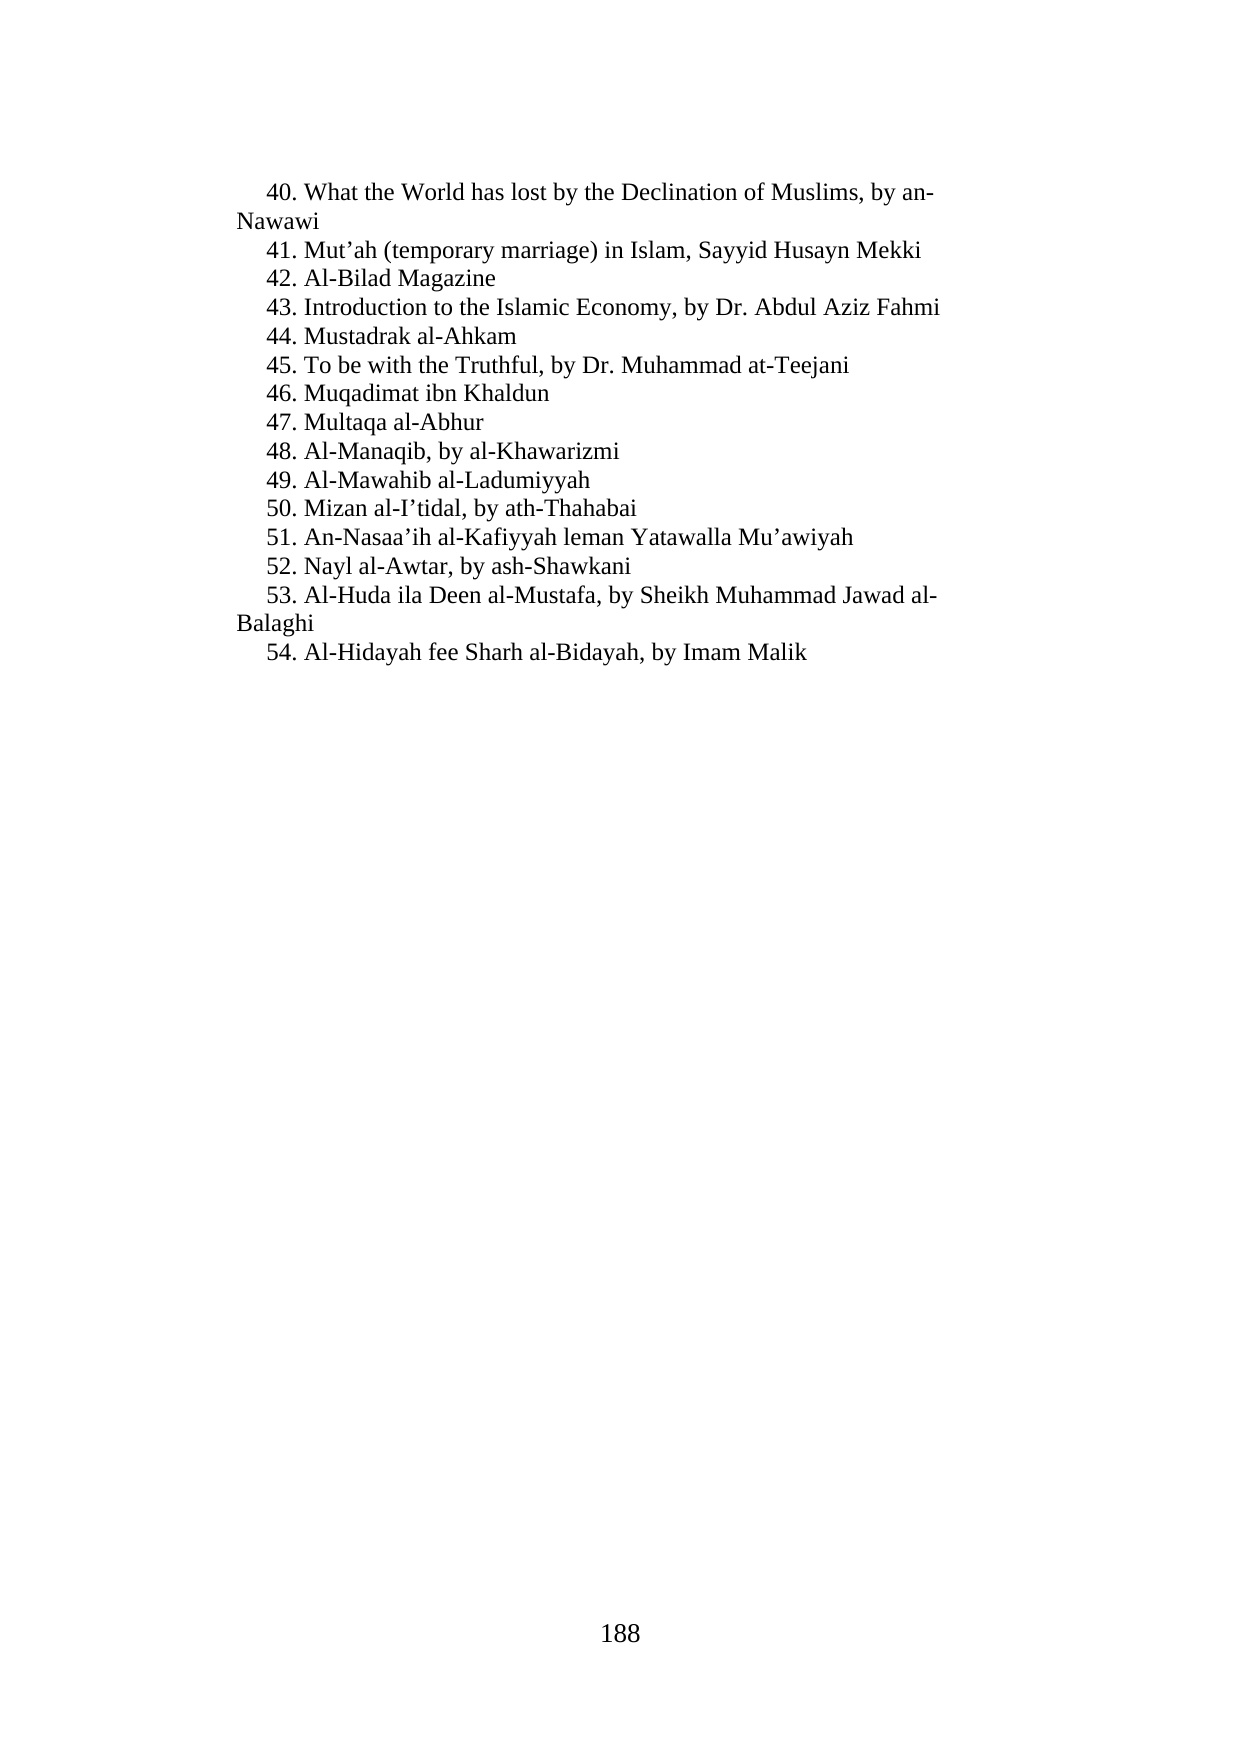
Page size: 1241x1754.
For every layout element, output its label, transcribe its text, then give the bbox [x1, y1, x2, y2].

text 53. Al-Huda ila Deen al-Mustafa, by Sheikh Muhammad Jawad al-Balaghi [236, 580, 1004, 637]
text 52. Nayl al-Awtar, by ash-Shawkani [236, 551, 1004, 580]
text 45. To be with the Truthful, by Dr. Muhammad at-Teejani [236, 350, 1004, 378]
text 46. Muqadimat ibn Khaldun [236, 378, 1004, 407]
text 48. Al-Manaqib, by al-Khawarizmi [236, 436, 1004, 465]
text 42. Al-Bilad Magazine [236, 263, 1004, 292]
text 44. Mustadrak al-Ahkam [236, 321, 1004, 350]
text 47. Multaqa al-Abhur [236, 407, 1004, 436]
text 49. Al-Mawahib al-Ladumiyyah [236, 465, 1004, 493]
text 41. Mut’ah (temporary marriage) in Islam, Sayyid Husayn Mekki [236, 235, 1004, 263]
text 43. Introduction to the Islamic Economy, by Dr. Abdul Aziz Fahmi [236, 292, 1004, 321]
text 50. Mizan al-I’tidal, by ath-Thahabai [236, 493, 1004, 522]
text 40. What the World has lost by the Declination of Muslims, by an-Nawawi [236, 177, 1004, 235]
text 54. Al-Hidayah fee Sharh al-Bidayah, by Imam Malik [236, 637, 1004, 666]
text 51. An-Nasaa’ih al-Kafiyyah leman Yatawalla Mu’awiyah [236, 522, 1004, 551]
